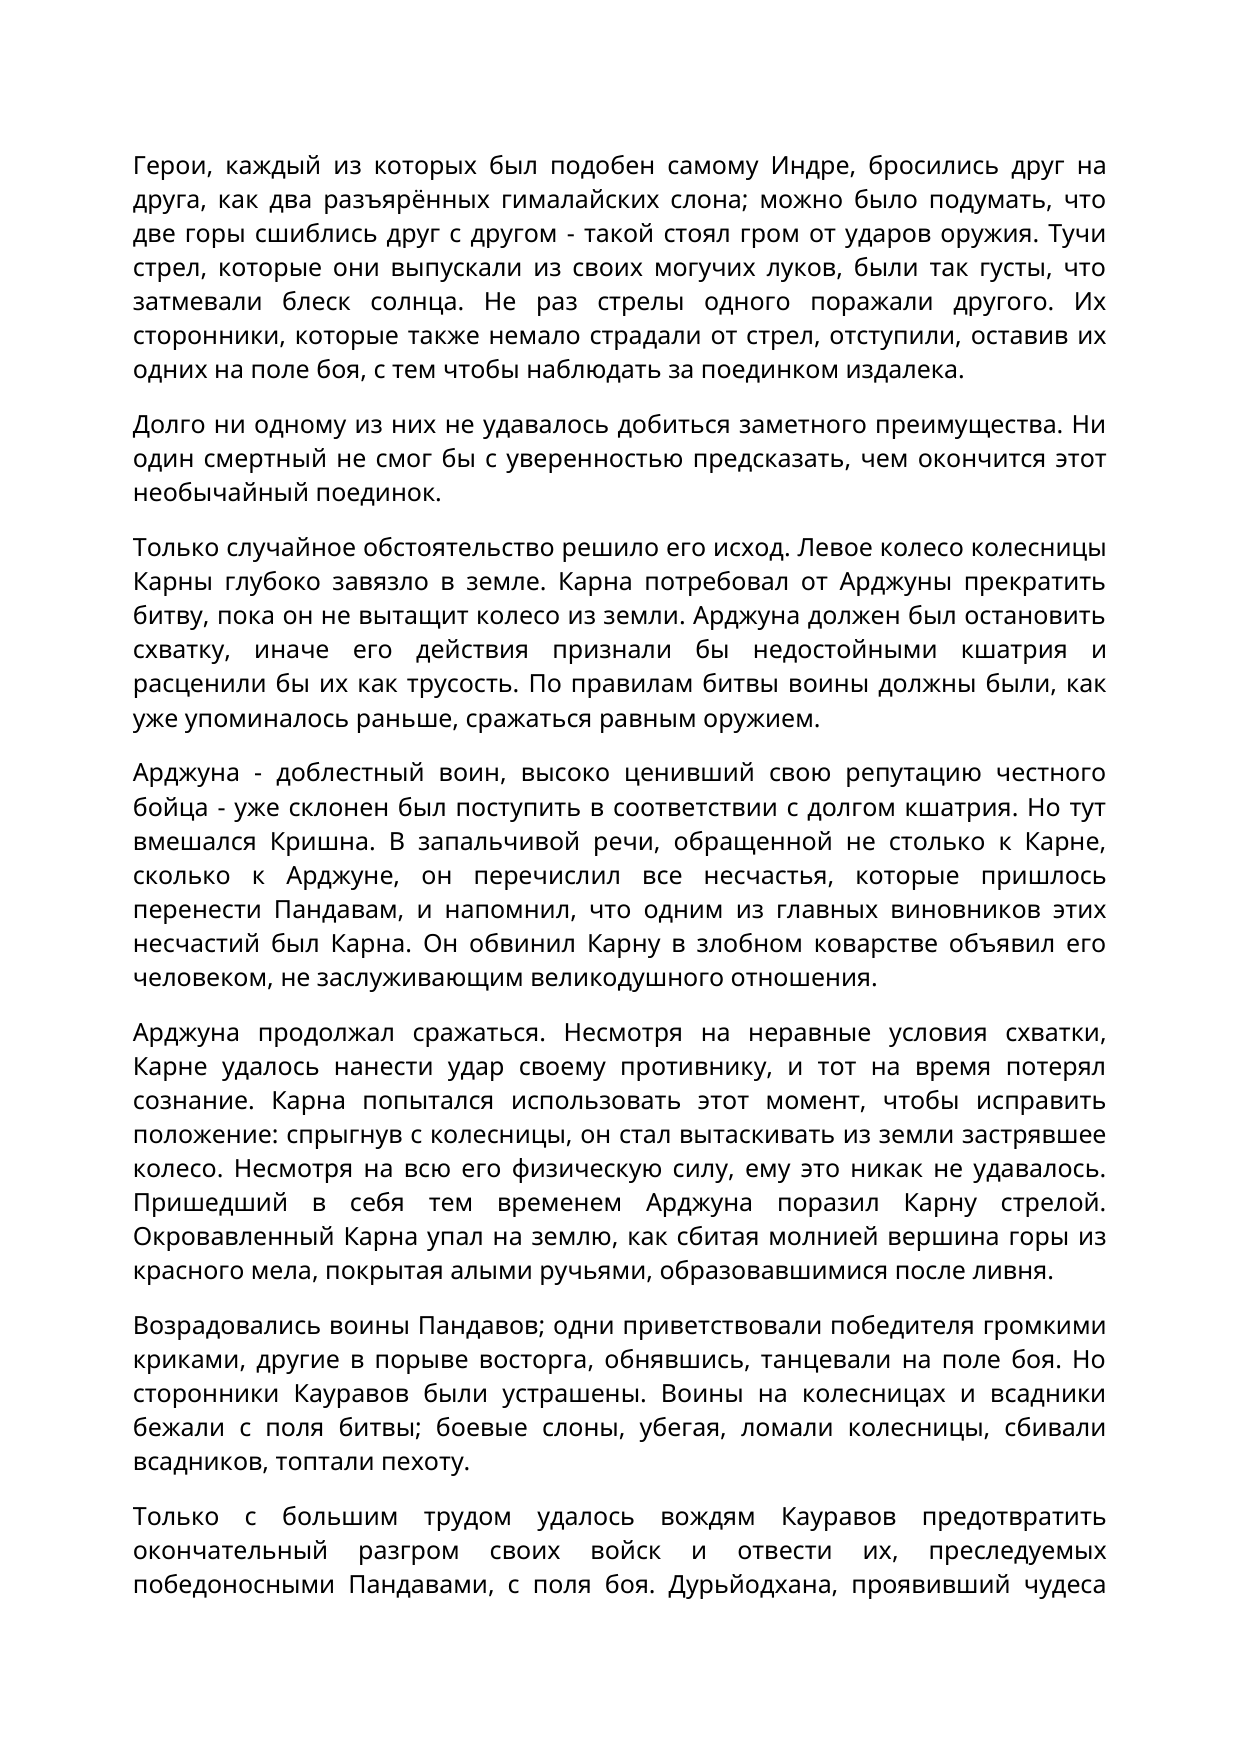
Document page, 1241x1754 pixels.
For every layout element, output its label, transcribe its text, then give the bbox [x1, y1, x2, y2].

text Арджуна - доблестный воин, высоко ценивший свою репутацию честного бойца - уже склонен был поступить в соответствии с долгом кшатрия. Но тут вмешался Кришна. В запальчивой речи, обращенной не столько к Карне, сколько к Арджуне, он перечислил все несчастья, которые пришлось перенести Пандавам, и напомнил, что одним из главных виновников этих несчастий был Карна. Он обвинил Карну в злобном коварстве объявил его человеком, не заслуживающим великодушного отношения. [133, 755, 1108, 993]
text Долго ни одному из них не удавалось добиться заметного преимущества. Ни один смертный не смог бы с уверенностью предсказать, чем окончится этот необычайный поединок. [133, 407, 1108, 509]
text Арджуна продолжал сражаться. Несмотря на неравные условия схватки, Карне удалось нанести удар своему противнику, и тот на время потерял сознание. Карна попытался использовать этот момент, чтобы исправить положение: спрыгнув с колесницы, он стал вытаскивать из земли застрявшее колесо. Несмотря на всю его физическую силу, ему это никак не удавалось. Пришедший в себя тем временем Арджуна поразил Карну стрелой. Окровавленный Карна упал на землю, как сбитая молнией вершина горы из красного мела, покрытая алыми ручьями, образовавшимися после ливня. [133, 1014, 1108, 1287]
text Герои, каждый из которых был подобен самому Индре, бросились друг на друга, как два разъярённых гималайских слона; можно было подумать, что две горы сшиблись друг с другом - такой стоял гром от ударов оружия. Тучи стрел, которые они выпускали из своих могучих луков, были так густы, что затмевали блеск солнца. Не раз стрелы одного поражали другого. Их сторонники, которые также немало страдали от стрел, отступили, оставив их одних на поле боя, с тем чтобы наблюдать за поединком издалека. [133, 148, 1108, 386]
text Только случайное обстоятельство решило его исход. Левое колесо колесницы Карны глубоко завязло в земле. Карна потребовал от Арджуны прекратить битву, пока он не вытащит колесо из земли. Арджуна должен был остановить схватку, иначе его действия признали бы недостойными кшатрия и расценили бы их как трусость. По правилам битвы воины должны были, как уже упоминалось раньше, сражаться равным оружием. [133, 530, 1108, 734]
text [133, 1499, 1108, 1601]
text Возрадовались воины Пандавов; одни приветствовали победителя громкими криками, другие в порыве восторга, обнявшись, танцевали на поле боя. Но сторонники Кауравов были устрашены. Воины на колесницах и всадники бежали с поля битвы; боевые слоны, убегая, ломали колесницы, сбивали всадников, топтали пехоту. [133, 1308, 1108, 1478]
